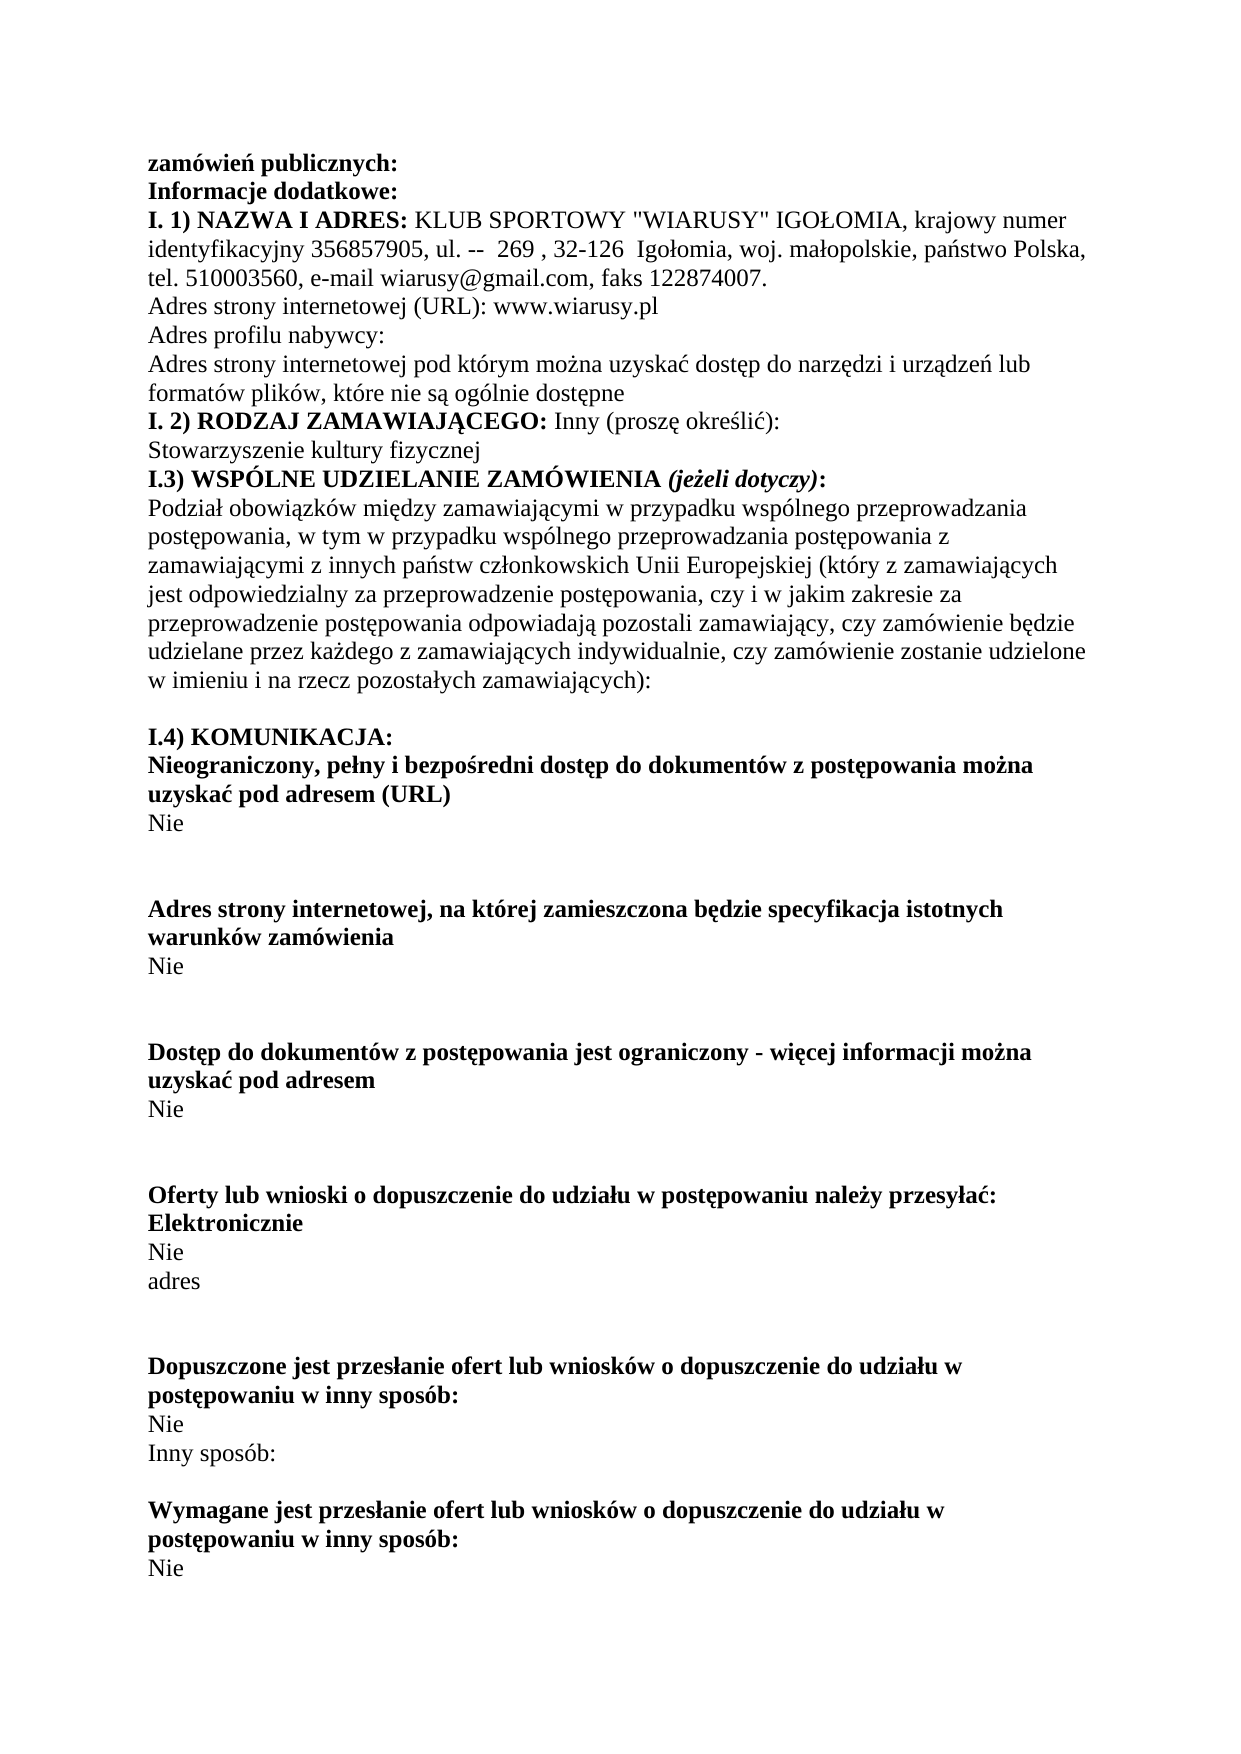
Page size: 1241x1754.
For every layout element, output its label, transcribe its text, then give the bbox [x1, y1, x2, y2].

text Nie [148, 808, 1093, 865]
text Adres strony internetowej, na której zamieszczona będzie specyfikacja istotnych warunków zamówienia [148, 865, 1093, 951]
text I. 1) NAZWA I ADRES: KLUB SPORTOWY "WIARUSY" IGOŁOMIA, krajowy numer identyfikacyjny 356857905, ul. -- 269 , 32-126 Igołomia, woj. małopolskie, państwo Polska, tel. 510003560, e-mail wiarusy@gmail.com, faks 122874007. Adres strony internetowej (URL): www.wiarusy.pl Adres profilu nabywcy: Adres strony internetowej pod którym można uzyskać dostęp do narzędzi i urządzeń lub formatów plików, które nie są ogólnie dostępne [148, 205, 1093, 406]
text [148, 148, 1093, 205]
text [148, 1351, 1093, 1581]
text Oferty lub wnioski o dopuszczenie do udziału w postępowaniu należy przesyłać: Elektronicznie [148, 1151, 1093, 1237]
text Dostęp do dokumentów z postępowania jest ograniczony - więcej informacji można uzyskać pod adresem [148, 1008, 1093, 1094]
text Podział obowiązków między zamawiającymi w przypadku wspólnego przeprowadzania postępowania, w tym w przypadku wspólnego przeprowadzania postępowania z zamawiającymi z innych państw członkowskich Unii Europejskiej (który z zamawiających jest odpowiedzialny za przeprowadzenie postępowania, czy i w jakim zakresie za przeprowadzenie postępowania odpowiadają pozostali zamawiający, czy zamówienie będzie udzielane przez każdego z zamawiających indywidualnie, czy zamówienie zostanie udzielone w imieniu i na rzecz pozostałych zamawiających): [148, 493, 1093, 722]
text I. 2) RODZAJ ZAMAWIAJĄCEGO: Inny (proszę określić): Stowarzyszenie kultury fizycznej [148, 406, 1093, 464]
text Nie [148, 1094, 1093, 1151]
text Nie [148, 951, 1093, 1008]
text I.3) WSPÓLNE UDZIELANIE ZAMÓWIENIA (jeżeli dotyczy): [148, 464, 1093, 493]
text I.4) KOMUNIKACJA: Nieograniczony, pełny i bezpośredni dostęp do dokumentów z postępowania można uzyskać pod adresem (URL) [148, 722, 1093, 808]
text Nie adres [148, 1237, 1093, 1323]
